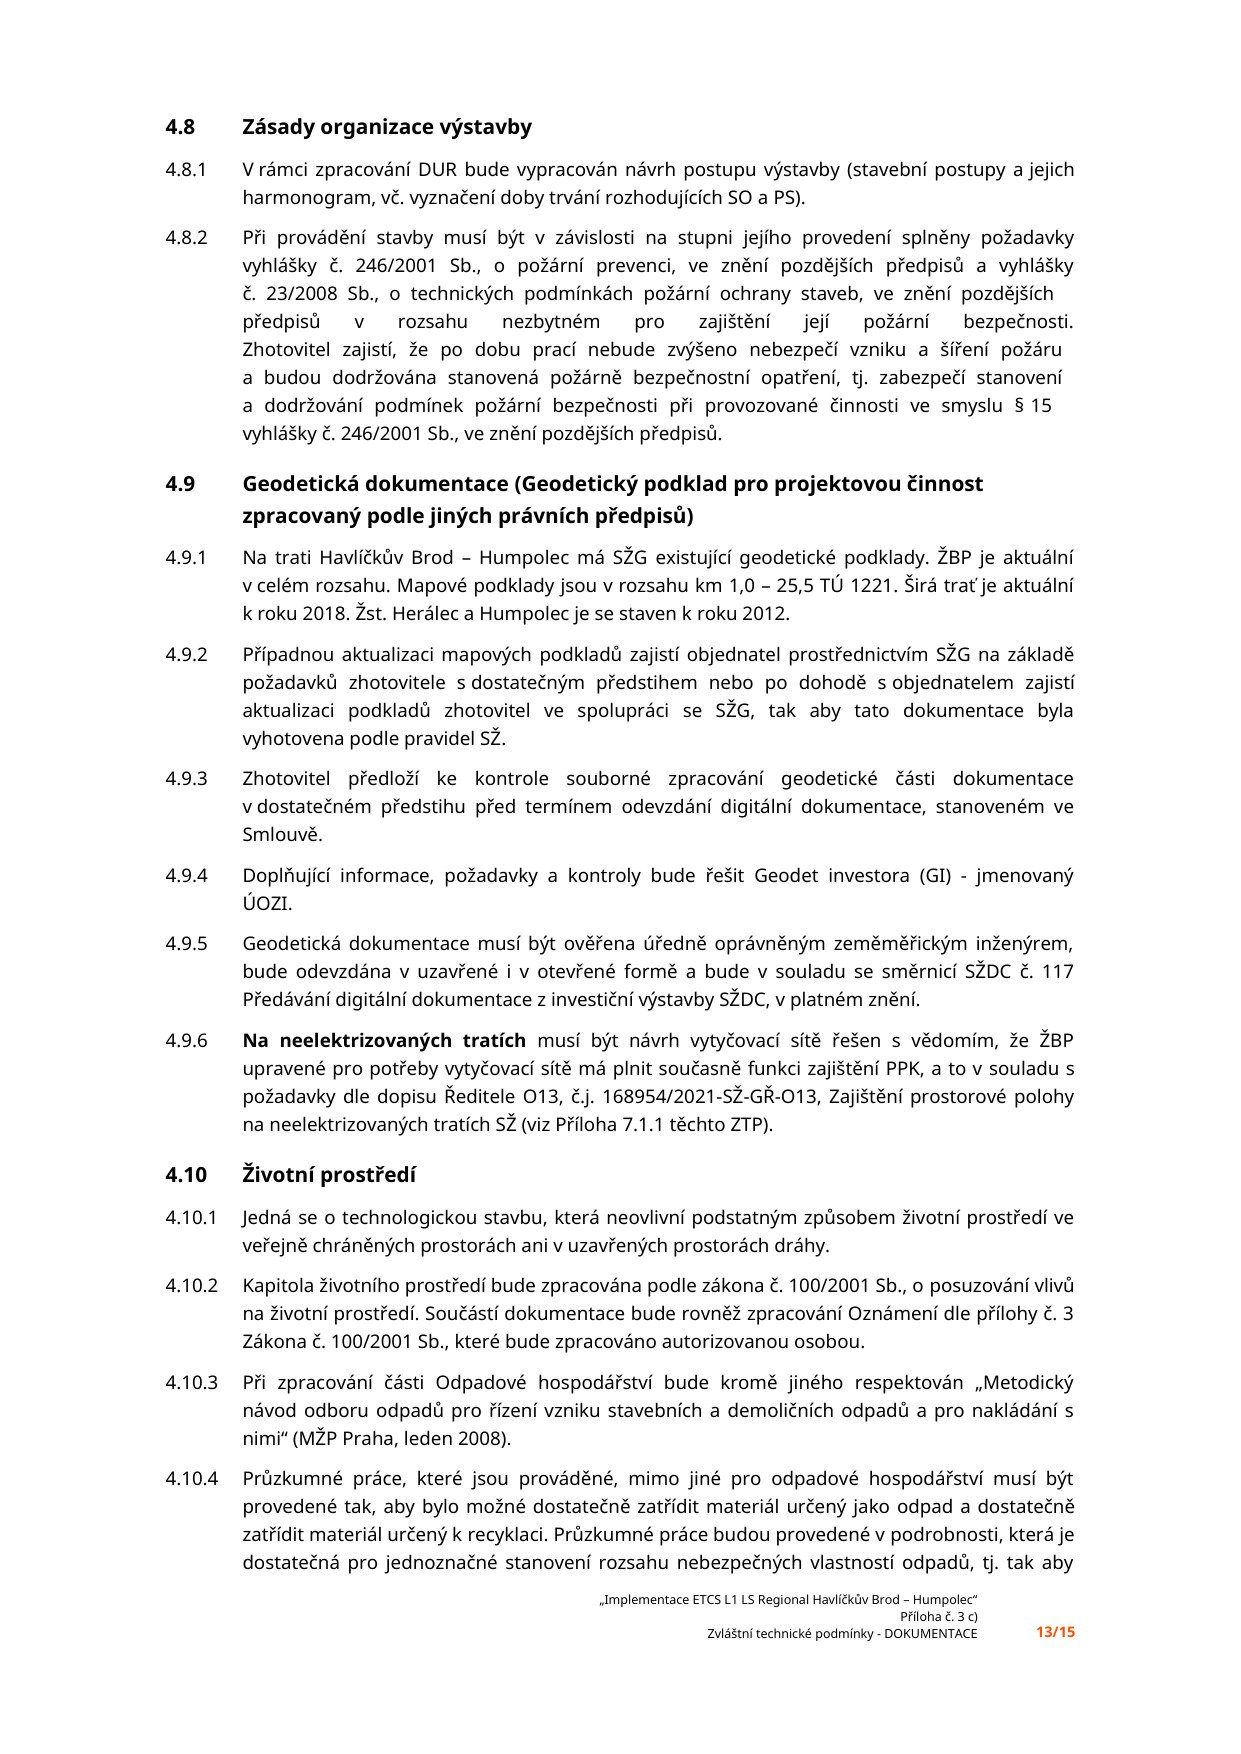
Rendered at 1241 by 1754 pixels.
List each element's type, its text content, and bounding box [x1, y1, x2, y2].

text Doplňující informace, požadavky a kontroly bude řešit Geodet investora (GI) - jmenovaný ÚOZI. [165, 862, 1075, 916]
text V rámci zpracování DUR bude vypracován návrh postupu výstavby (stavební postupy a jejich harmonogram, vč. vyznačení doby trvání rozhodujících SO a PS). [165, 156, 1075, 209]
text Při zpracování části Odpadové hospodářství bude kromě jiného respektován „Metodický návod odboru odpadů pro řízení vzniku stavebních a demoličních odpadů a pro nakládání s nimi“ (MŽP Praha, leden 2008). [165, 1369, 1075, 1451]
text Na neelektrizovaných tratích musí být návrh vytyčovací sítě řešen s vědomím, že ŽBP upravené pro potřeby vytyčovací sítě má plnit současně funkci zajištění PPK, a to v souladu s požadavky dle dopisu Ředitele O13, č.j. 168954/2021-SŽ-GŘ-O13, Zajištění prostorové polohy na neelektrizovaných tratích SŽ (viz Příloha 7.1.1 těchto ZTP). [165, 1027, 1075, 1137]
text Na trati Havlíčkův Brod – Humpolec má SŽG existující geodetické podklady. ŽBP je aktuální v celém rozsahu. Mapové podklady jsou v rozsahu km 1,0 – 25,5 TÚ 1221. Širá trať je aktuální k roku 2018. Žst. Herálec a Humpolec je se staven k roku 2012. [165, 544, 1075, 626]
text Životní prostředí [165, 1160, 1075, 1189]
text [165, 1466, 1075, 1575]
text Při provádění stavby musí být v závislosti na stupni jejího provedení splněny požadavky vyhlášky č. 246/2001 Sb., o požární prevenci, ve znění pozdějších předpisů a vyhlášky č. 23/2008 Sb., o technických podmínkách požární ochrany staveb, ve znění pozdějších předpisů v rozsahu nezbytném pro zajištění její požární bezpečnosti. Zhotovitel zajistí, že po dobu prací nebude zvýšeno nebezpečí vzniku a šíření požáru a budou dodržována stanovená požárně bezpečnostní opatření, tj. zabezpečí stanovení a dodržování podmínek požární bezpečnosti při provozované činnosti ve smyslu § 15 vyhlášky č. 246/2001 Sb., ve znění pozdějších předpisů. [165, 224, 1075, 446]
text Geodetická dokumentace (Geodetický podklad pro projektovou činnost zpracovaný podle jiných právních předpisů) [165, 469, 1075, 529]
text Zhotovitel předloží ke kontrole souborné zpracování geodetické části dokumentace v dostatečném předstihu před termínem odevzdání digitální dokumentace, stanoveném ve Smlouvě. [165, 766, 1075, 847]
text Geodetická dokumentace musí být ověřena úředně oprávněným zeměměřickým inženýrem, bude odevzdána v uzavřené i v otevřené formě a bude v souladu se směrnicí SŽDC č. 117 Předávání digitální dokumentace z investiční výstavby SŽDC, v platném znění. [165, 931, 1075, 1012]
text Zásady organizace výstavby [165, 112, 1075, 141]
text Kapitola životního prostředí bude zpracována podle zákona č. 100/2001 Sb., o posuzování vlivů na životní prostředí. Součástí dokumentace bude rovněž zpracování Oznámení dle přílohy č. 3 Zákona č. 100/2001 Sb., které bude zpracováno autorizovanou osobou. [165, 1272, 1075, 1354]
text Jedná se o technologickou stavbu, která neovlivní podstatným způsobem životní prostředí ve veřejně chráněných prostorách ani v uzavřených prostorách dráhy. [165, 1204, 1075, 1257]
text Případnou aktualizaci mapových podkladů zajistí objednatel prostřednictvím SŽG na základě požadavků zhotovitele s dostatečným předstihem nebo po dohodě s objednatelem zajistí aktualizaci podkladů zhotovitel ve spolupráci se SŽG, tak aby tato dokumentace byla vyhotovena podle pravidel SŽ. [165, 641, 1075, 751]
